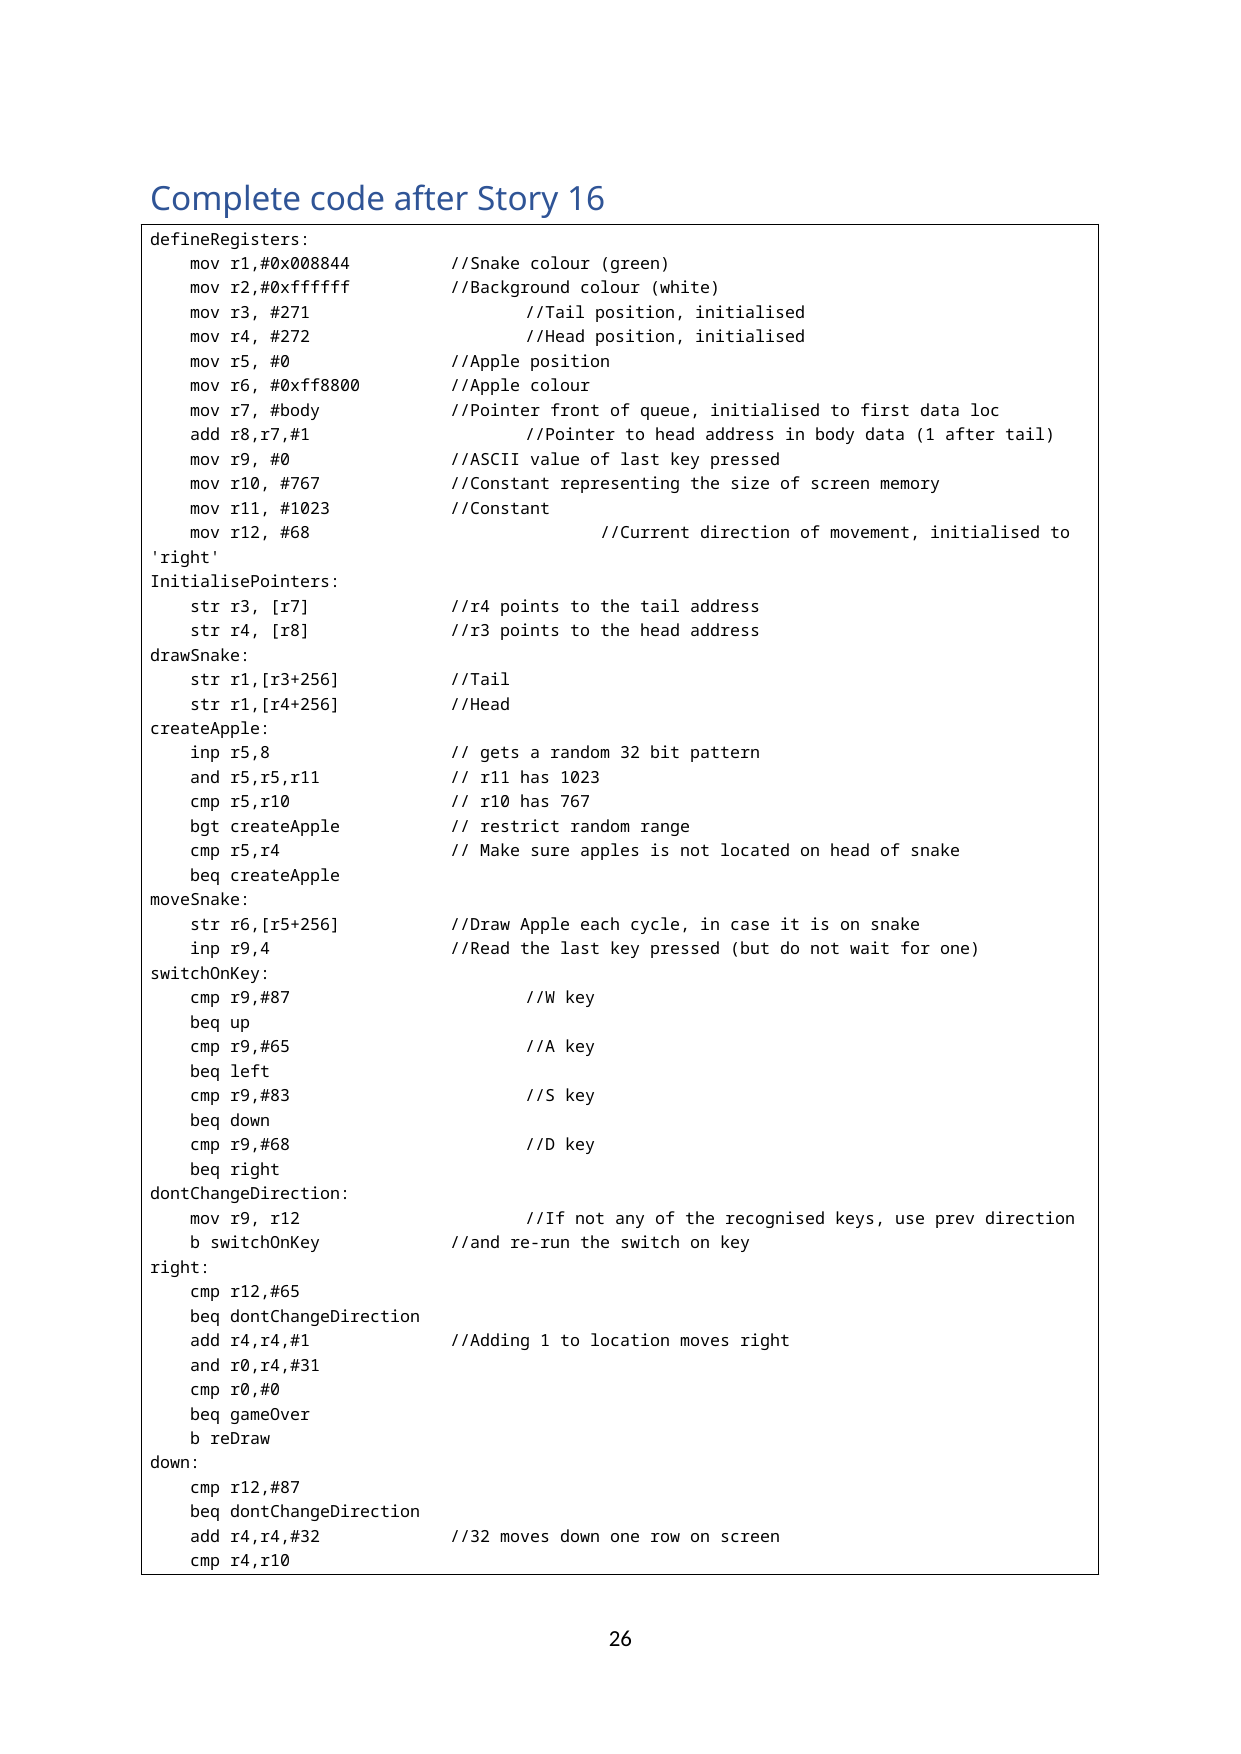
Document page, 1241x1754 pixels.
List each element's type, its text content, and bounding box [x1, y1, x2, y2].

text cmp r12,#65 [142, 1277, 1098, 1301]
text moveSnake: [142, 885, 1098, 909]
text down: [142, 1448, 1098, 1472]
text cmp r9,#65 //A key [142, 1032, 1098, 1056]
text mov r4, #272 //Head position, initialised [142, 322, 1098, 346]
text str r6,[r5+256] //Draw Apple each cycle, in case it is on snake [142, 909, 1098, 934]
text beq up [142, 1007, 1098, 1032]
text cmp r12,#87 [142, 1472, 1098, 1497]
text mov r2,#0xffffff //Background colour (white) [142, 273, 1098, 297]
text switchOnKey: [142, 958, 1098, 983]
text defineRegisters: [142, 225, 1098, 248]
text cmp r5,r10 // r10 has 767 [142, 787, 1098, 811]
text mov r7, #body //Pointer front of queue, initialised to first data loc [142, 395, 1098, 420]
text drawSnake: [142, 640, 1098, 664]
text add r4,r4,#1 //Adding 1 to location moves right [142, 1326, 1098, 1350]
text str r3, [r7] //r4 points to the tail address [142, 591, 1098, 616]
text mov r9, #0 //ASCII value of last key pressed [142, 444, 1098, 469]
text mov r6, #0xff8800 //Apple colour [142, 371, 1098, 395]
text and r5,r5,r11 // r11 has 1023 [142, 762, 1098, 787]
text right: [142, 1252, 1098, 1277]
text inp r9,4 //Read the last key pressed (but do not wait for one) [142, 934, 1098, 958]
text beq gameOver [142, 1399, 1098, 1423]
text beq dontChangeDirection [142, 1497, 1098, 1521]
text inp r5,8 // gets a random 32 bit pattern [142, 738, 1098, 762]
text beq left [142, 1056, 1098, 1081]
text dontChangeDirection: [142, 1179, 1098, 1203]
text mov r12, #68 //Current direction of movement, initialised to 'right' [142, 518, 1098, 567]
text mov r3, #271 //Tail position, initialised [142, 297, 1098, 322]
text mov r10, #767 //Constant representing the size of screen memory [142, 469, 1098, 493]
text and r0,r4,#31 [142, 1350, 1098, 1374]
text mov r1,#0x008844 //Snake colour (green) [142, 248, 1098, 273]
text bgt createApple // restrict random range [142, 811, 1098, 836]
text b reDraw [142, 1423, 1098, 1448]
text mov r11, #1023 //Constant [142, 493, 1098, 518]
text InitialisePointers: [142, 567, 1098, 591]
text beq createApple [142, 860, 1098, 885]
text add r4,r4,#32 //32 moves down one row on screen [142, 1521, 1098, 1546]
text cmp r5,r4 // Make sure apples is not located on head of snake [142, 836, 1098, 860]
text beq dontChangeDirection [142, 1301, 1098, 1326]
text cmp r9,#68 //D key [142, 1130, 1098, 1154]
text cmp r4,r10 [142, 1546, 1098, 1574]
text add r8,r7,#1 //Pointer to head address in body data (1 after tail) [142, 420, 1098, 444]
subtitle Complete code after Story 16 [150, 175, 1090, 220]
text mov r9, r12 //If not any of the recognised keys, use prev direction [142, 1203, 1098, 1228]
text b switchOnKey //and re-run the switch on key [142, 1228, 1098, 1252]
text createApple: [142, 713, 1098, 738]
text beq right [142, 1154, 1098, 1179]
text str r4, [r8] //r3 points to the head address [142, 616, 1098, 640]
text cmp r9,#83 //S key [142, 1081, 1098, 1105]
text cmp r0,#0 [142, 1374, 1098, 1399]
text beq down [142, 1105, 1098, 1130]
text str r1,[r4+256] //Head [142, 689, 1098, 713]
text mov r5, #0 //Apple position [142, 346, 1098, 371]
text cmp r9,#87 //W key [142, 983, 1098, 1007]
text str r1,[r3+256] //Tail [142, 664, 1098, 689]
